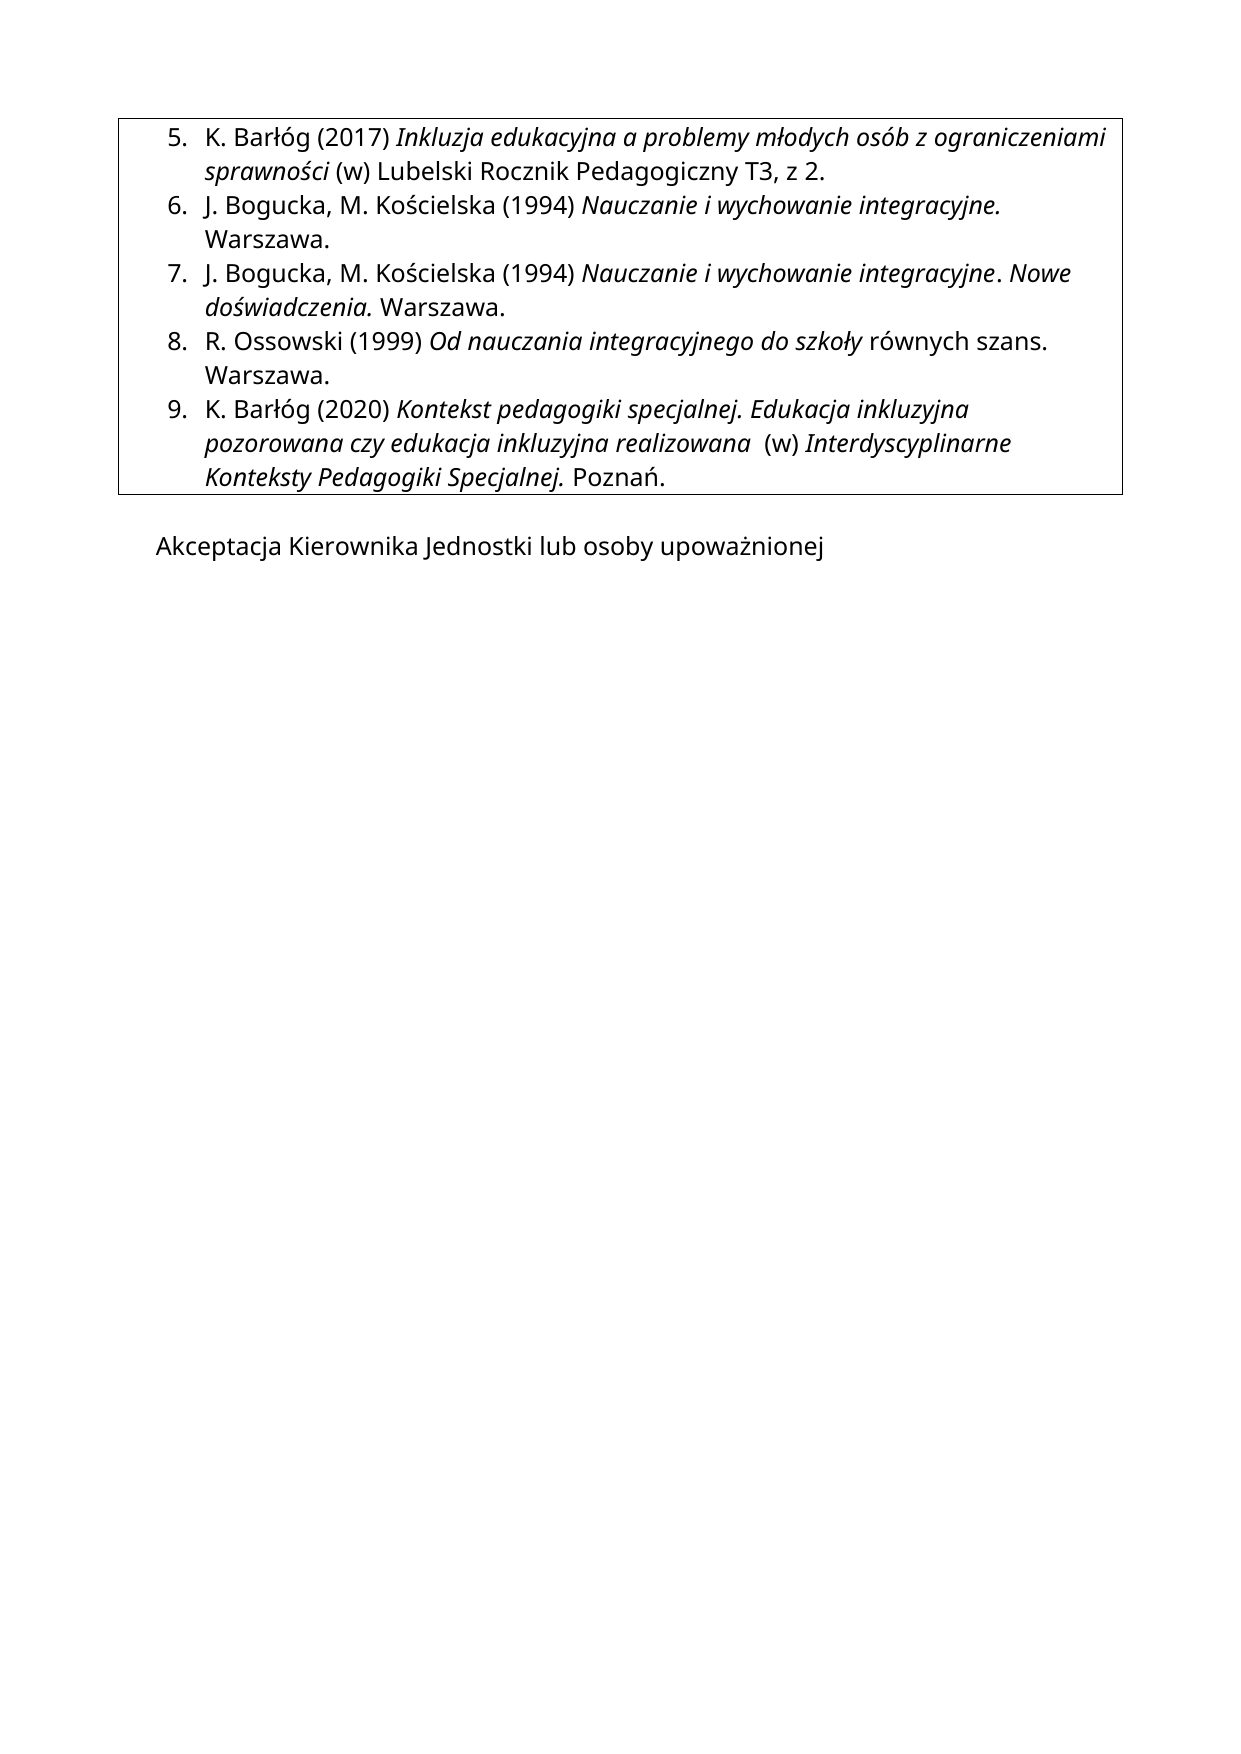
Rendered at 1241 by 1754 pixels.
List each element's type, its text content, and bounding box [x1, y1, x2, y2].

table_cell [119, 119, 1122, 494]
text Akceptacja Kierownika Jednostki lub osoby upoważnionej [156, 529, 1122, 563]
